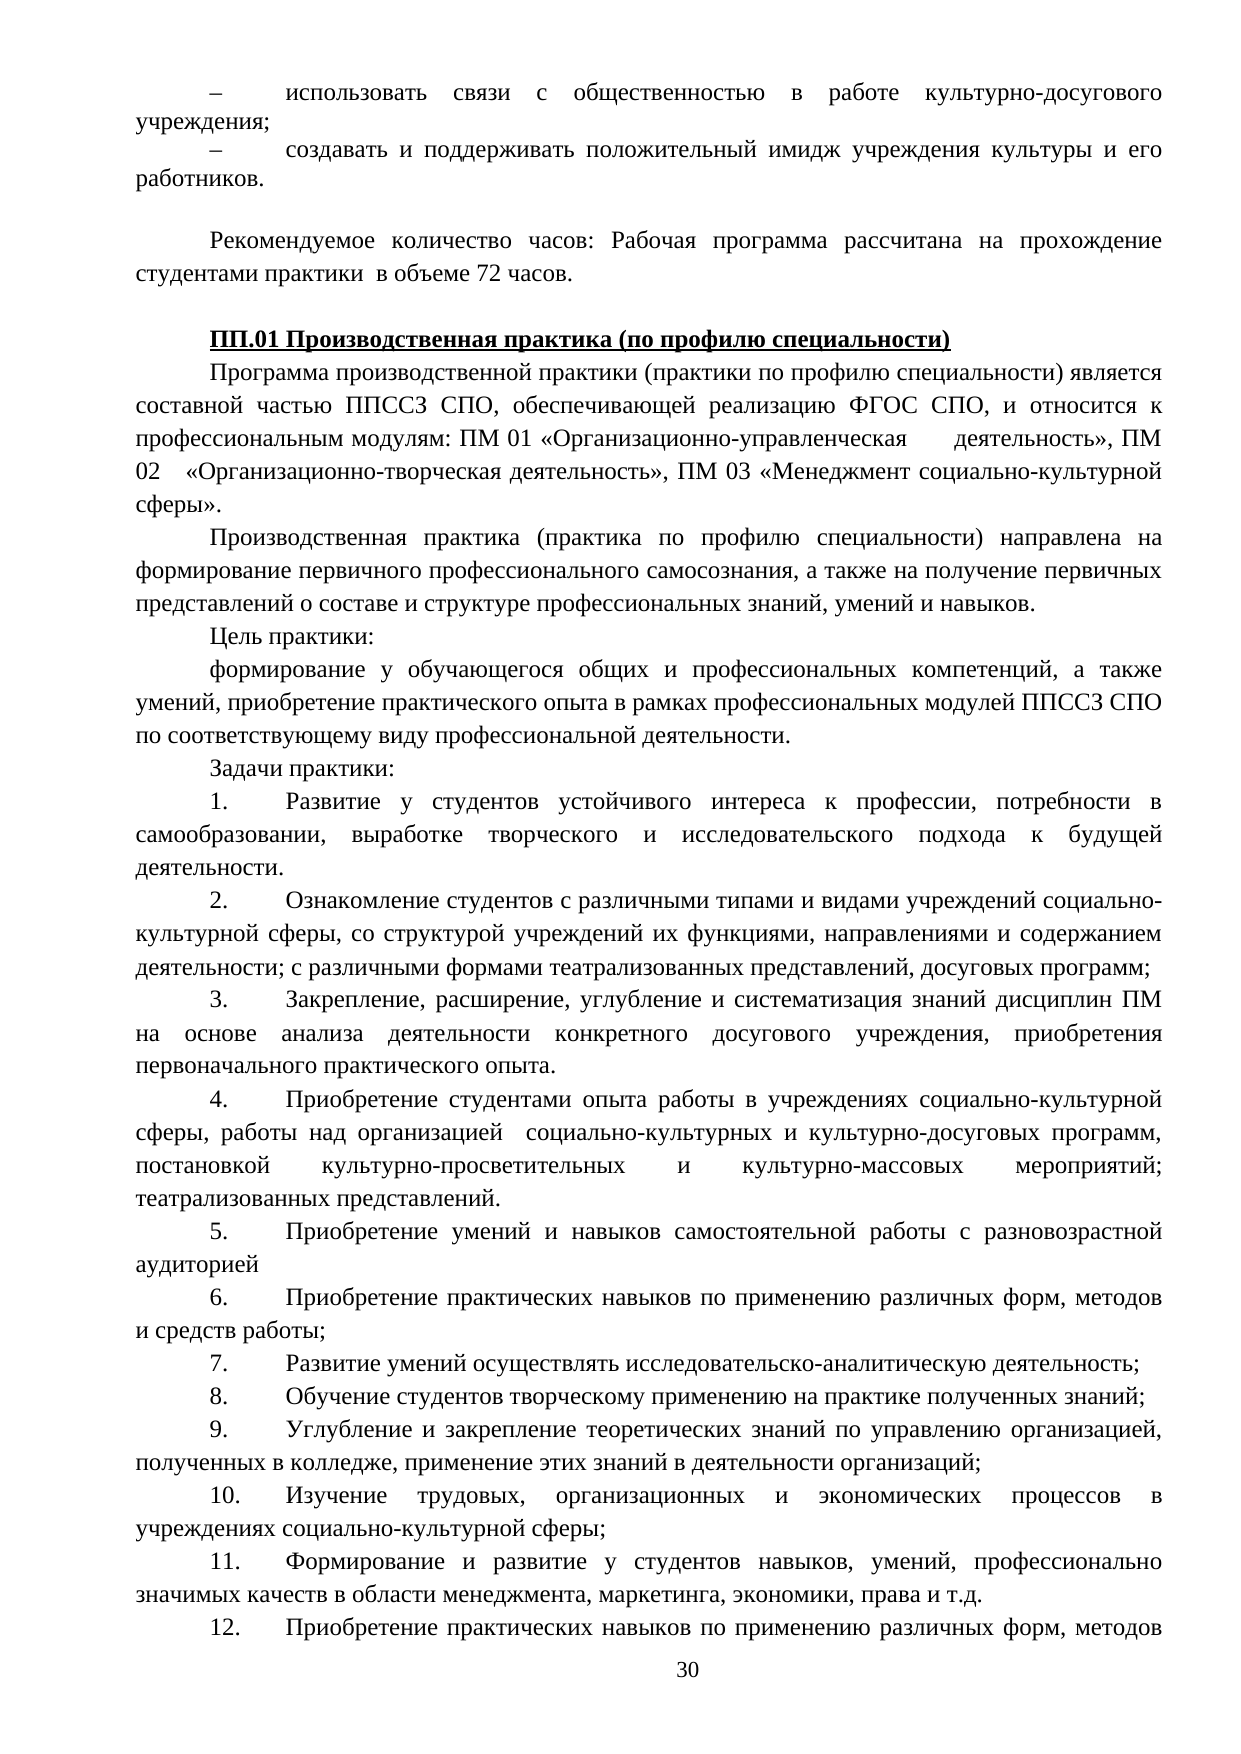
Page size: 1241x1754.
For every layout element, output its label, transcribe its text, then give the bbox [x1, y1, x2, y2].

text 3. Закрепление, расширение, углубление и систематизация знаний дисциплин ПМ на основе анализа деятельности конкретного досугового учреждения, приобретения первоначального практического опыта. [135, 984, 1163, 1079]
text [135, 1612, 1163, 1641]
text 9. Углубление и закрепление теоретических знаний по управлению организацией, полученных в колледже, применение этих знаний в деятельности организаций; [135, 1414, 1163, 1476]
text 4. Приобретение студентами опыта работы в учреждениях социально-культурной сферы, работы над организацией социально-культурных и культурно-досуговых программ, постановкой культурно-просветительных и культурно-массовых мероприятий; театрализованных представлений. [135, 1084, 1163, 1211]
list использовать связи с общественностью в работе культурно-досугового учреждения; [135, 77, 1163, 134]
text Задачи практики: [135, 753, 1163, 782]
text Производственная практика (практика по профилю специальности) направлена на формирование первичного профессионального самосознания, а также на получение первичных представлений о составе и структуре профессиональных знаний, умений и навыков. [135, 522, 1163, 617]
text 11. Формирование и развитие у студентов навыков, умений, профессионально значимых качеств в области менеджмента, маркетинга, экономики, права и т.д. [135, 1546, 1163, 1608]
text формирование у обучающегося общих и профессиональных компетенций, а также умений, приобретение практического опыта в рамках профессиональных модулей ППССЗ СПО по соответствующему виду профессиональной деятельности. [135, 654, 1163, 749]
text Программа производственной практики (практики по профилю специальности) является составной частью ППССЗ СПО, обеспечивающей реализацию ФГОС СПО, и относится к профессиональным модулям: ПМ 01 «Организационно-управленческая деятельность», ПМ 02 «Организационно-творческая деятельность», ПМ 03 «Менеджмент социально-культурной сферы». [135, 357, 1163, 518]
text 7. Развитие умений осуществлять исследовательско-аналитическую деятельность; [135, 1348, 1163, 1377]
text Цель практики: [135, 621, 1163, 650]
text 10. Изучение трудовых, организационных и экономических процессов в учреждениях социально-культурной сферы; [135, 1480, 1163, 1542]
text 2. Ознакомление студентов с различными типами и видами учреждений социально-культурной сферы, со структурой учреждений их функциями, направлениями и содержанием деятельности; с различными формами театрализованных представлений, досуговых программ; [135, 886, 1163, 980]
text 5. Приобретение умений и навыков самостоятельной работы с разновозрастной аудиторией [135, 1216, 1163, 1277]
text ПП.01 Производственная практика (по профилю специальности) [135, 324, 1163, 353]
text 6. Приобретение практических навыков по применению различных форм, методов и средств работы; [135, 1282, 1163, 1343]
text 8. Обучение студентов творческому применению на практике полученных знаний; [135, 1381, 1163, 1409]
text Рекомендуемое количество часов: Рабочая программа рассчитана на прохождение студентами практики в объеме 72 часов. [135, 225, 1163, 287]
text 1. Развитие у студентов устойчивого интереса к профессии, потребности в самообразовании, выработке творческого и исследовательского подхода к будущей деятельности. [135, 786, 1163, 881]
list создавать и поддерживать положительный имидж учреждения культуры и его работников. [135, 134, 1163, 192]
